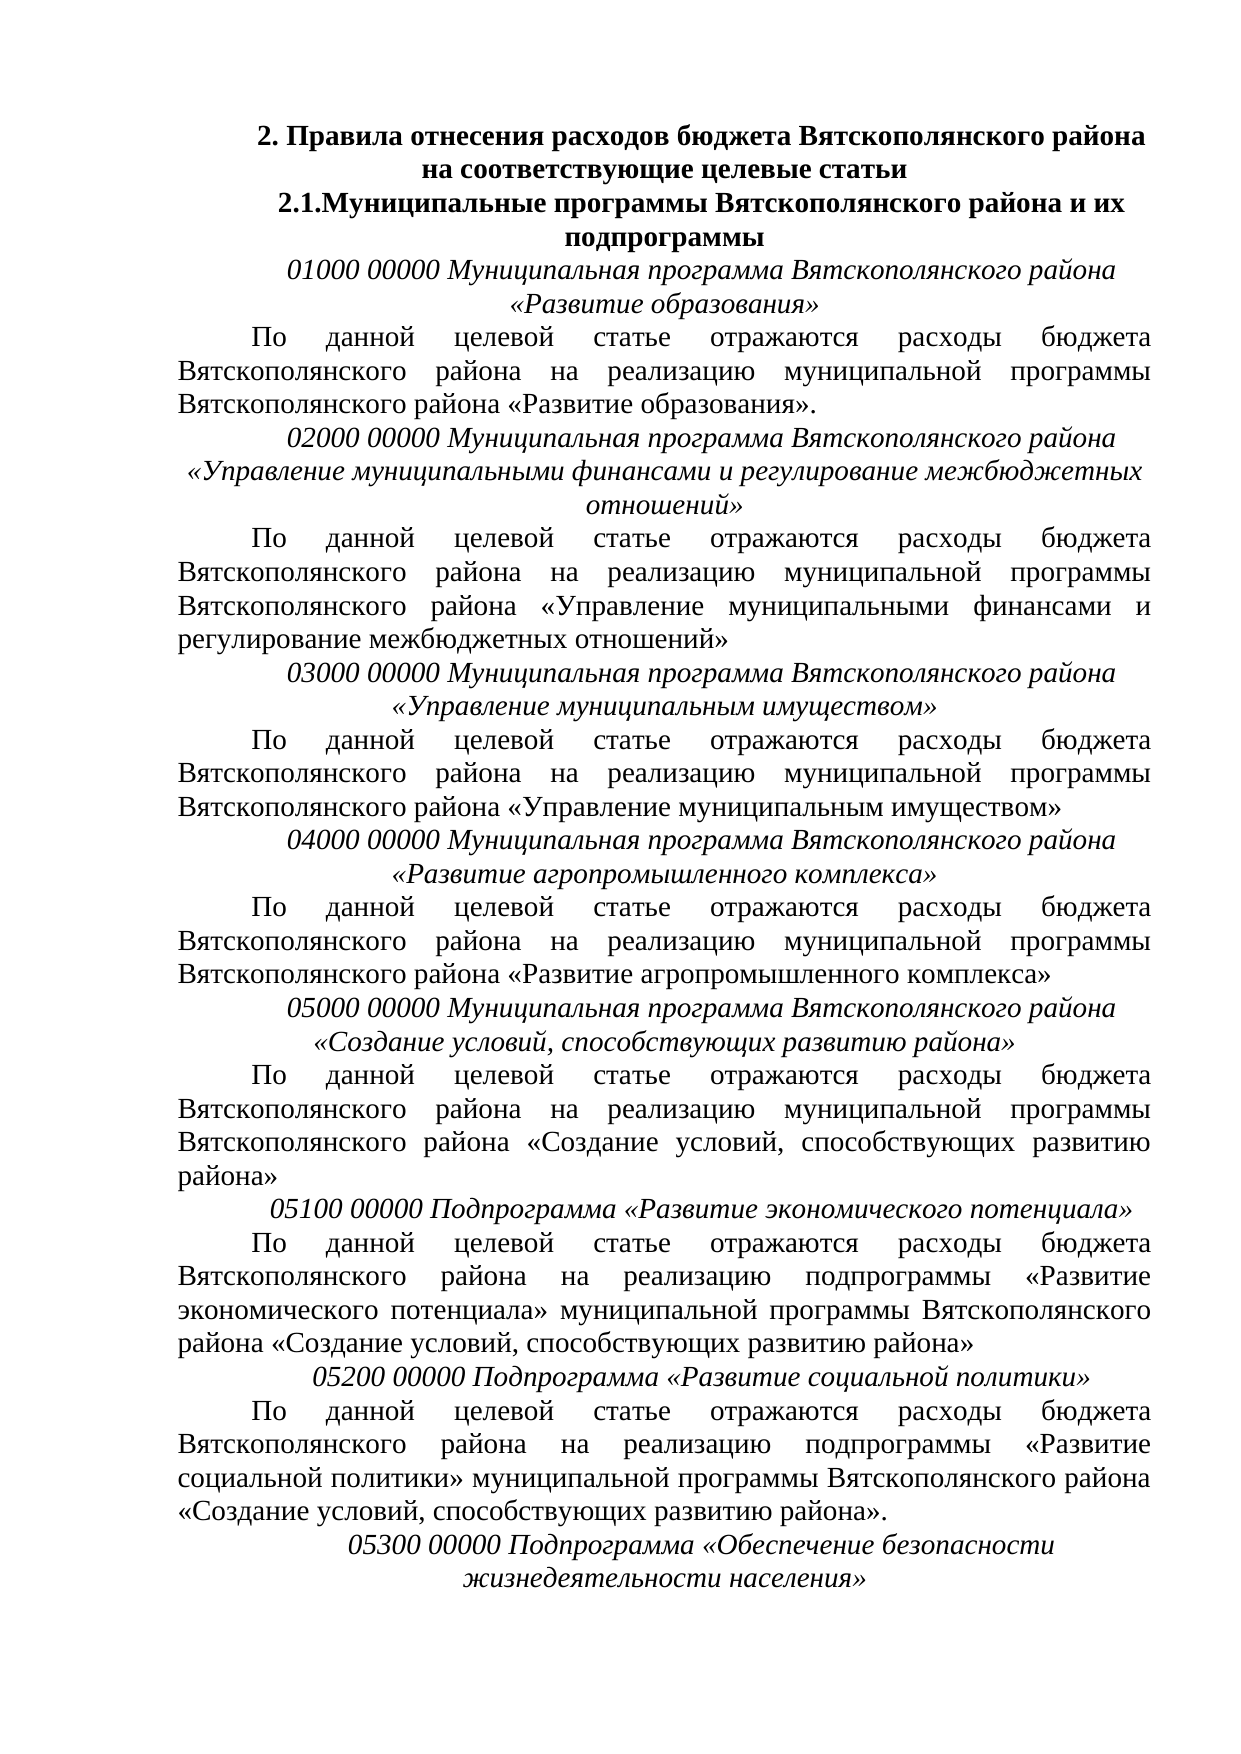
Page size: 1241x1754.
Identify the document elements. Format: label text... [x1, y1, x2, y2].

text 2.1.Муниципальные программы Вятскополянского района и их подпрограммы [177, 185, 1152, 252]
text 03000 00000 Муниципальная программа Вятскополянского района «Управление муниципальным имуществом» [177, 655, 1152, 722]
text 05100 00000 Подпрограмма «Развитие экономического потенциала» [177, 1191, 1152, 1225]
text По данной целевой статье отражаются расходы бюджета Вятскополянского района на реализацию муниципальной программы Вятскополянского района «Управление муниципальными финансами и регулирование межбюджетных отношений» [177, 521, 1152, 655]
text 05000 00000 Муниципальная программа Вятскополянского района «Создание условий, способствующих развитию района» [177, 990, 1152, 1057]
text По данной целевой статье отражаются расходы бюджета Вятскополянского района на реализацию подпрограммы «Развитие социальной политики» муниципальной программы Вятскополянского района «Создание условий, способствующих развитию района». [177, 1393, 1152, 1527]
text По данной целевой статье отражаются расходы бюджета Вятскополянского района на реализацию муниципальной программы Вятскополянского района «Управление муниципальным имуществом» [177, 722, 1152, 822]
text 04000 00000 Муниципальная программа Вятскополянского района «Развитие агропромышленного комплекса» [177, 822, 1152, 889]
text По данной целевой статье отражаются расходы бюджета Вятскополянского района на реализацию муниципальной программы Вятскополянского района «Развитие образования». [177, 319, 1152, 420]
text По данной целевой статье отражаются расходы бюджета Вятскополянского района на реализацию муниципальной программы Вятскополянского района «Создание условий, способствующих развитию района» [177, 1057, 1152, 1191]
text По данной целевой статье отражаются расходы бюджета Вятскополянского района на реализацию подпрограммы «Развитие экономического потенциала» муниципальной программы Вятскополянского района «Создание условий, способствующих развитию района» [177, 1225, 1152, 1359]
text 01000 00000 Муниципальная программа Вятскополянского района «Развитие образования» [177, 252, 1152, 319]
text 05300 00000 Подпрограмма «Обеспечение безопасности жизнедеятельности населения» [177, 1527, 1152, 1594]
text По данной целевой статье отражаются расходы бюджета Вятскополянского района на реализацию муниципальной программы Вятскополянского района «Развитие агропромышленного комплекса» [177, 889, 1152, 990]
text 02000 00000 Муниципальная программа Вятскополянского района «Управление муниципальными финансами и регулирование межбюджетных отношений» [177, 420, 1152, 521]
text 2. Правила отнесения расходов бюджета Вятскополянского района на соответствующие целевые статьи [177, 118, 1152, 185]
text 05200 00000 Подпрограмма «Развитие социальной политики» [177, 1359, 1152, 1393]
